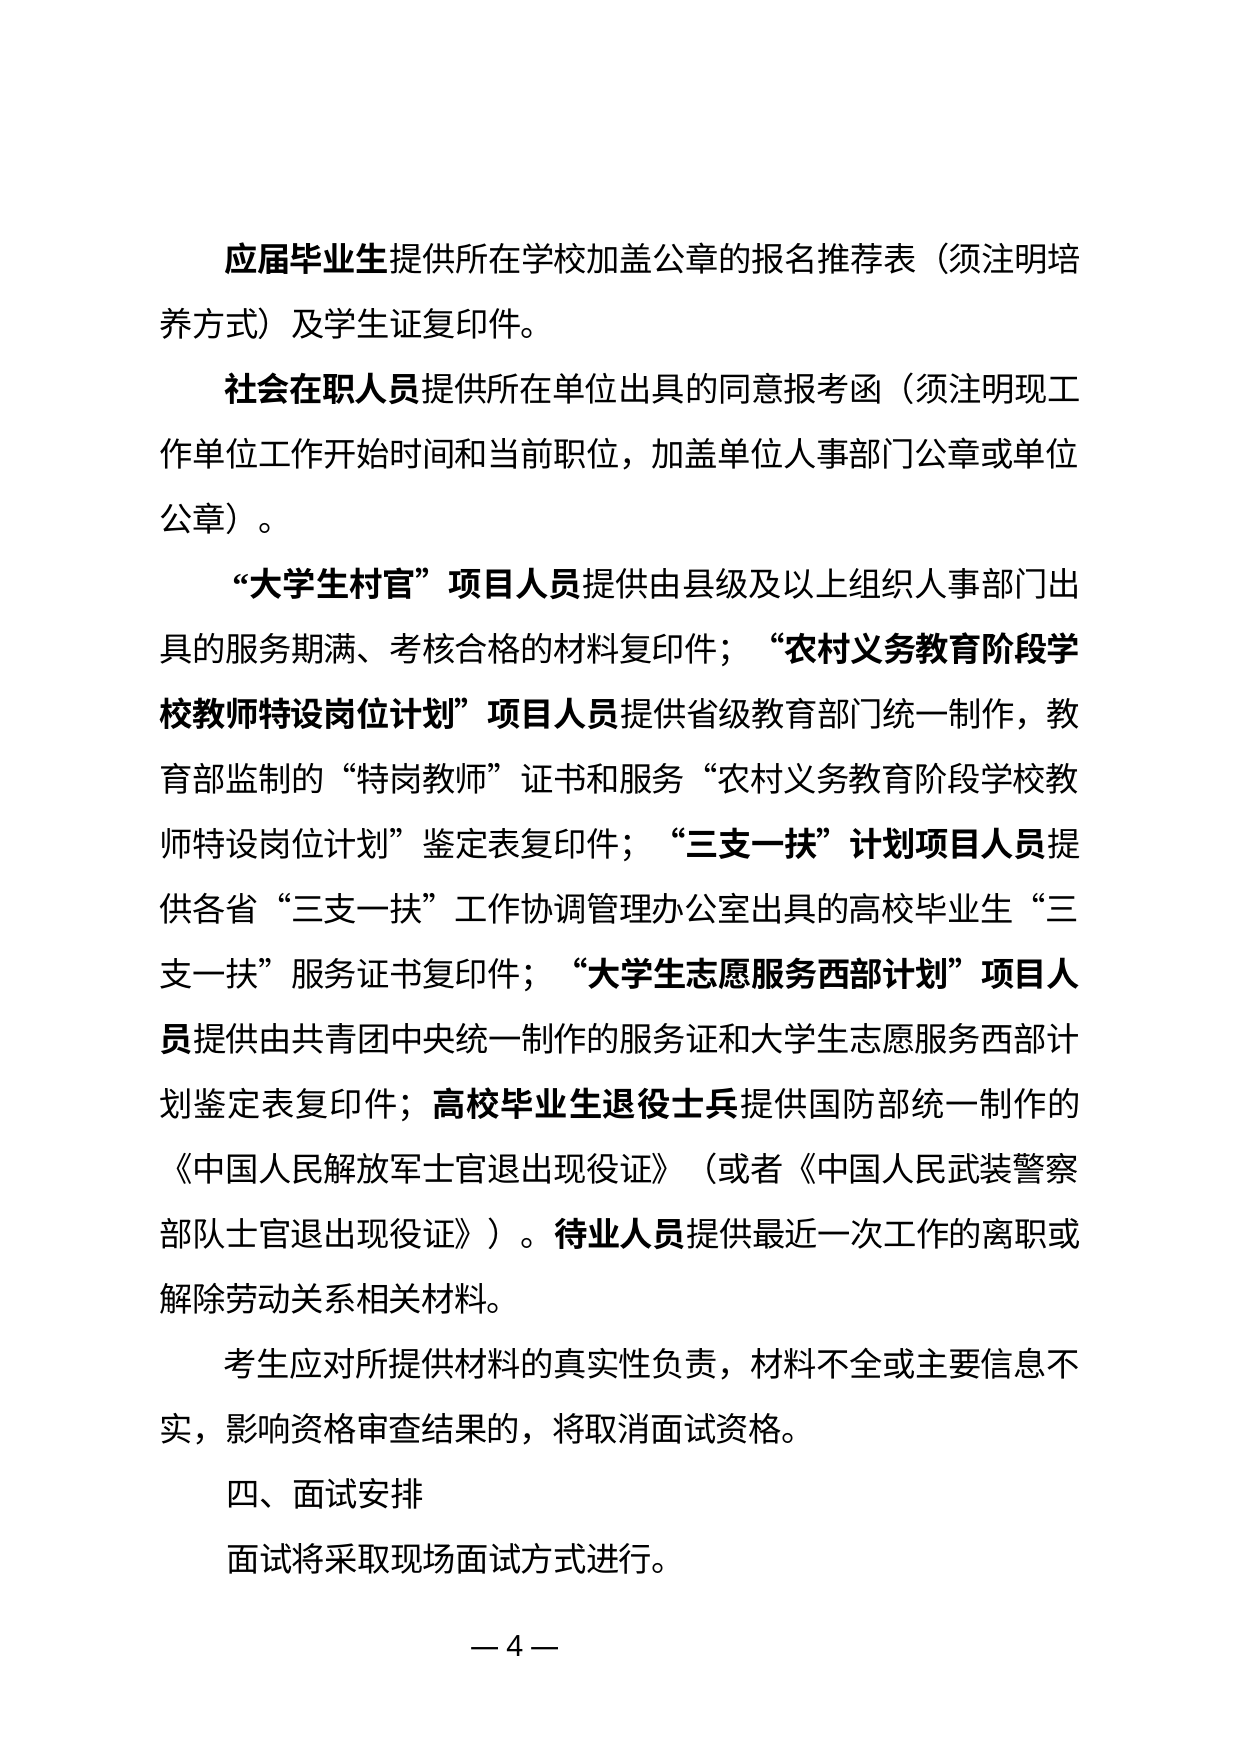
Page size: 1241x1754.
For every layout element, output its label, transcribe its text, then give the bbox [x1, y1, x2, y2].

text 四、面试安排 [159, 1459, 1081, 1524]
text 应届毕业生提供所在学校加盖公章的报名推荐表（须注明培养方式）及学生证复印件。 [159, 224, 1081, 354]
text “大学生村官”项目人员提供由县级及以上组织人事部门出具的服务期满、考核合格的材料复印件；“农村义务教育阶段学校教师特设岗位计划”项目人员提供省级教育部门统一制作，教育部监制的“特岗教师”证书和服务“农村义务教育阶段学校教师特设岗位计划”鉴定表复印件；“三支一扶”计划项目人员提供各省“三支一扶”工作协调管理办公室出具的高校毕业生“三支一扶”服务证书复印件；“大学生志愿服务西部计划”项目人员提供由共青团中央统一制作的服务证和大学生志愿服务西部计划鉴定表复印件；高校毕业生退役士兵提供国防部统一制作的《中国人民解放军士官退出现役证》（或者《中国人民武装警察部队士官退出现役证》）。待业人员提供最近一次工作的离职或解除劳动关系相关材料。 [159, 549, 1081, 1329]
text 面试将采取现场面试方式进行。 [159, 1524, 1081, 1589]
text 考生应对所提供材料的真实性负责，材料不全或主要信息不实，影响资格审查结果的，将取消面试资格。 [159, 1329, 1081, 1459]
text 社会在职人员提供所在单位出具的同意报考函（须注明现工作单位工作开始时间和当前职位，加盖单位人事部门公章或单位公章）。 [159, 354, 1081, 549]
